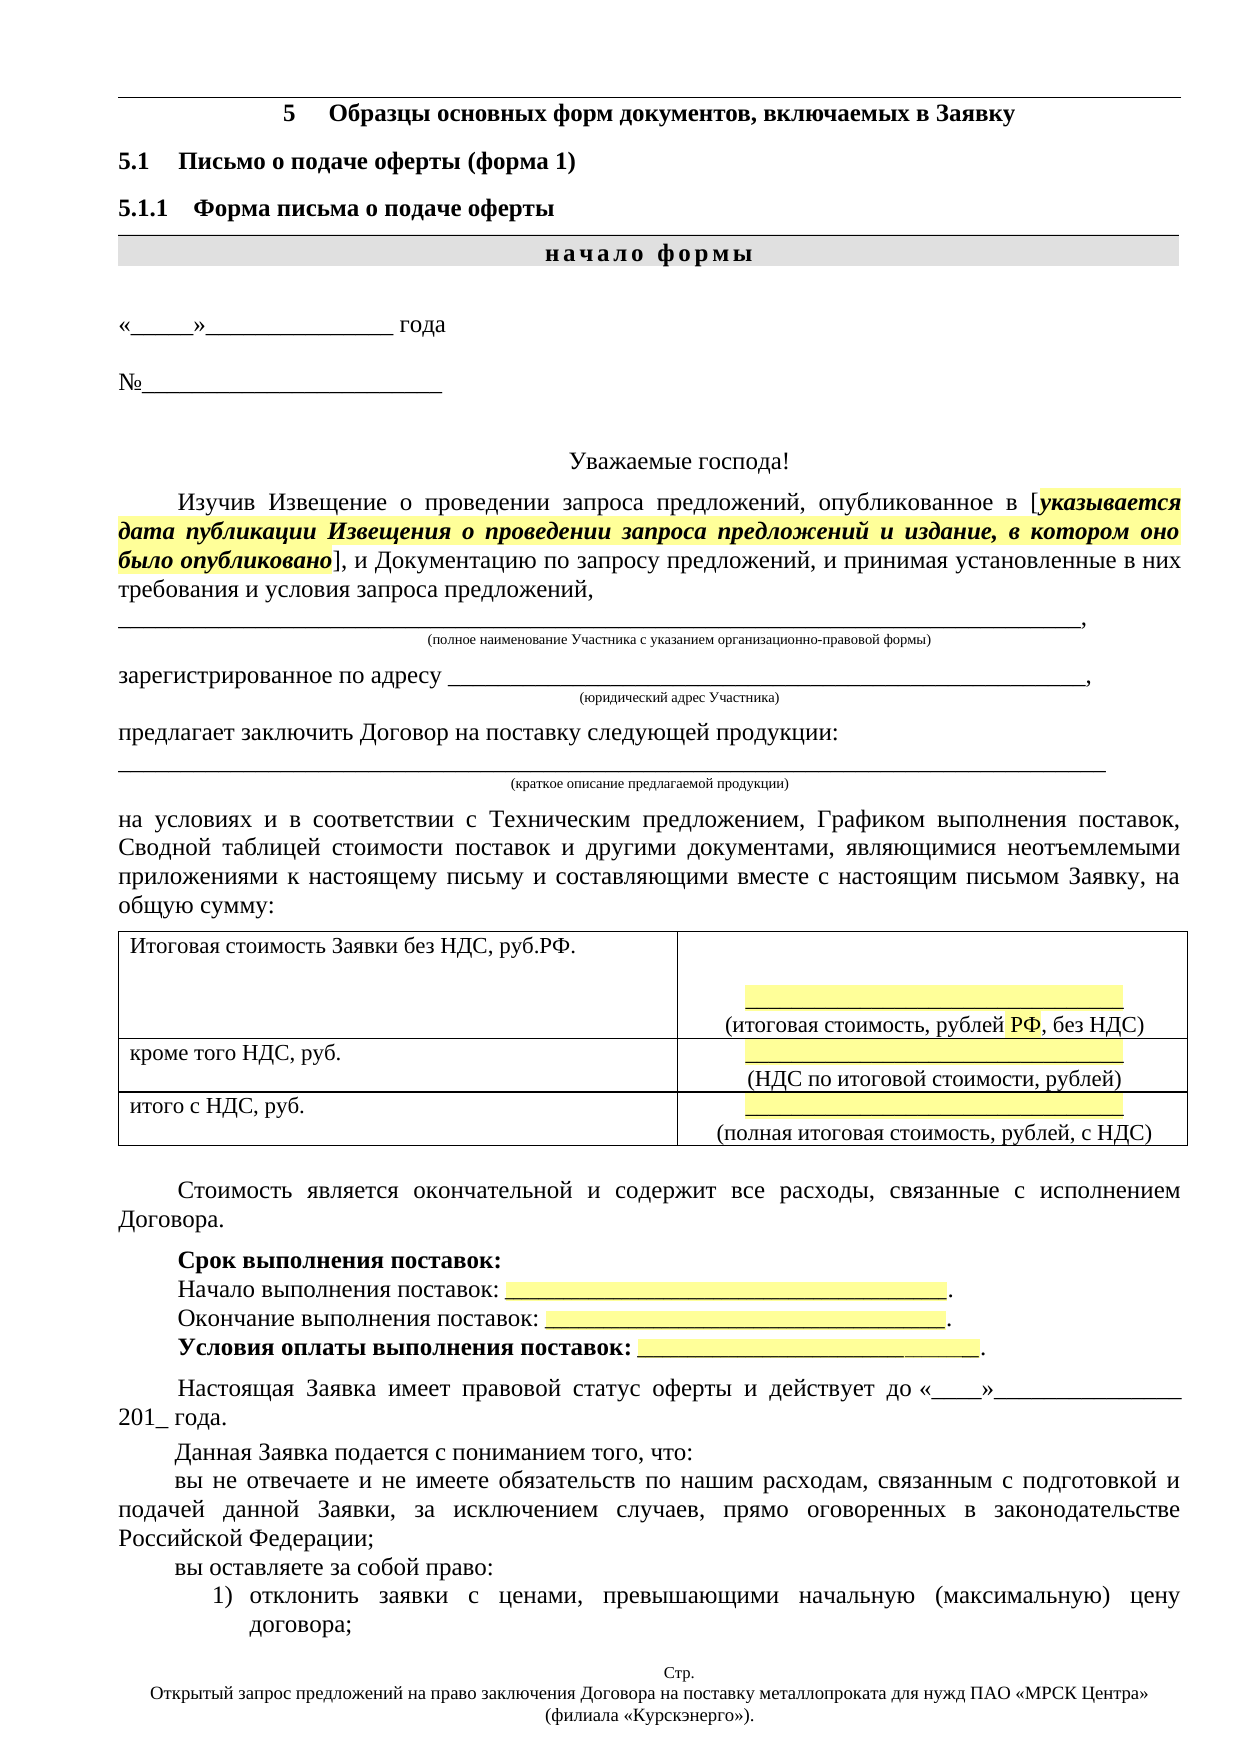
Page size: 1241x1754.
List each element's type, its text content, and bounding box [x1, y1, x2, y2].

text Изучив Извещение о проведении запроса предложений, опубликованное в [указывается дата публикации Извещения о проведении запроса предложений и издание, в котором оно было опубликовано], и Документацию по запросу предложений, и принимая установленные в них требования и условия запроса предложений, [118, 545, 1181, 602]
text _____________________________________________________________________________, [118, 602, 1181, 631]
text Настоящая Заявка имеет правовой статус оферты и действует до «____»_______________ 201_ года. [118, 1373, 1181, 1430]
text Срок выполнения поставок: [118, 1245, 1181, 1274]
text Начало выполнения поставок: _____________________________________________________. [118, 1274, 1181, 1303]
text вы оставляете за собой право: [118, 1552, 1181, 1580]
text Изучив Извещение о проведении запроса предложений, опубликованное в [указывается дата публикации Извещения о проведении запроса предложений и издание, в котором оно было опубликовано], и Документацию по запросу предложений, и принимая установленные в них требования и условия запроса предложений, [118, 487, 1181, 516]
text на условиях и в соответствии с Техническим предложением, Графиком выполнения поставок, Сводной таблицей стоимости поставок и другими документами, являющимися неотъемлемыми приложениями к настоящему письму и составляющими вместе с настоящим письмом Заявку, на общую сумму: [118, 804, 1181, 919]
table_cell _________________________________ (НДС по итоговой стоимости, рублей) [678, 1039, 1187, 1091]
text Уважаемые господа! [118, 446, 1181, 475]
text (юридический адрес Участника) [118, 689, 1181, 717]
text Условия оплаты выполнения поставок: _________________________________________. [118, 1332, 1181, 1360]
text №________________________ [118, 367, 635, 396]
table_cell _________________________________ (полная итоговая стоимость, рублей, с НДС) [678, 1093, 1187, 1145]
text «_____»_______________ года [118, 309, 635, 338]
text _______________________________________________________________________________ [118, 746, 1181, 775]
text зарегистрированное по адресу ___________________________________________________, [118, 660, 1181, 689]
subtitle Форма письма о подаче оферты [118, 193, 1181, 222]
text Стоимость является окончательной и содержит все расходы, связанные с исполнением Договора. [118, 1175, 1181, 1233]
table_header _________________________________ (итоговая стоимость, рублей РФ, без НДС) [678, 932, 1187, 1038]
text Данная Заявка подается с пониманием того, что: [118, 1437, 1181, 1465]
text (полное наименование Участника с указанием организационно-правовой формы) [118, 631, 1181, 660]
table_header Итоговая стоимость Заявки без НДС, руб.РФ. [119, 932, 677, 1038]
text (краткое описание предлагаемой продукции) [118, 775, 1181, 804]
subtitle Образцы основных форм документов, включаемых в Заявку [117, 98, 1181, 127]
subtitle Письмо о подаче оферты (форма 1) [118, 146, 1181, 175]
table_cell итого с НДС, руб. [119, 1093, 677, 1145]
table_cell кроме того НДС, руб. [119, 1039, 677, 1091]
text начало формы [118, 236, 1179, 266]
list отклонить заявки с ценами, превышающими начальную (максимальную) цену договора; [212, 1580, 1181, 1638]
text Окончание выполнения поставок: ________________________________________________. [118, 1303, 1181, 1332]
text предлагает заключить Договор на поставку следующей продукции: [118, 717, 1181, 746]
text вы не отвечаете и не имеете обязательств по нашим расходам, связанным с подготовкой и подачей данной Заявки, за исключением случаев, прямо оговоренных в законодательстве Российской Федерации; [118, 1465, 1181, 1552]
